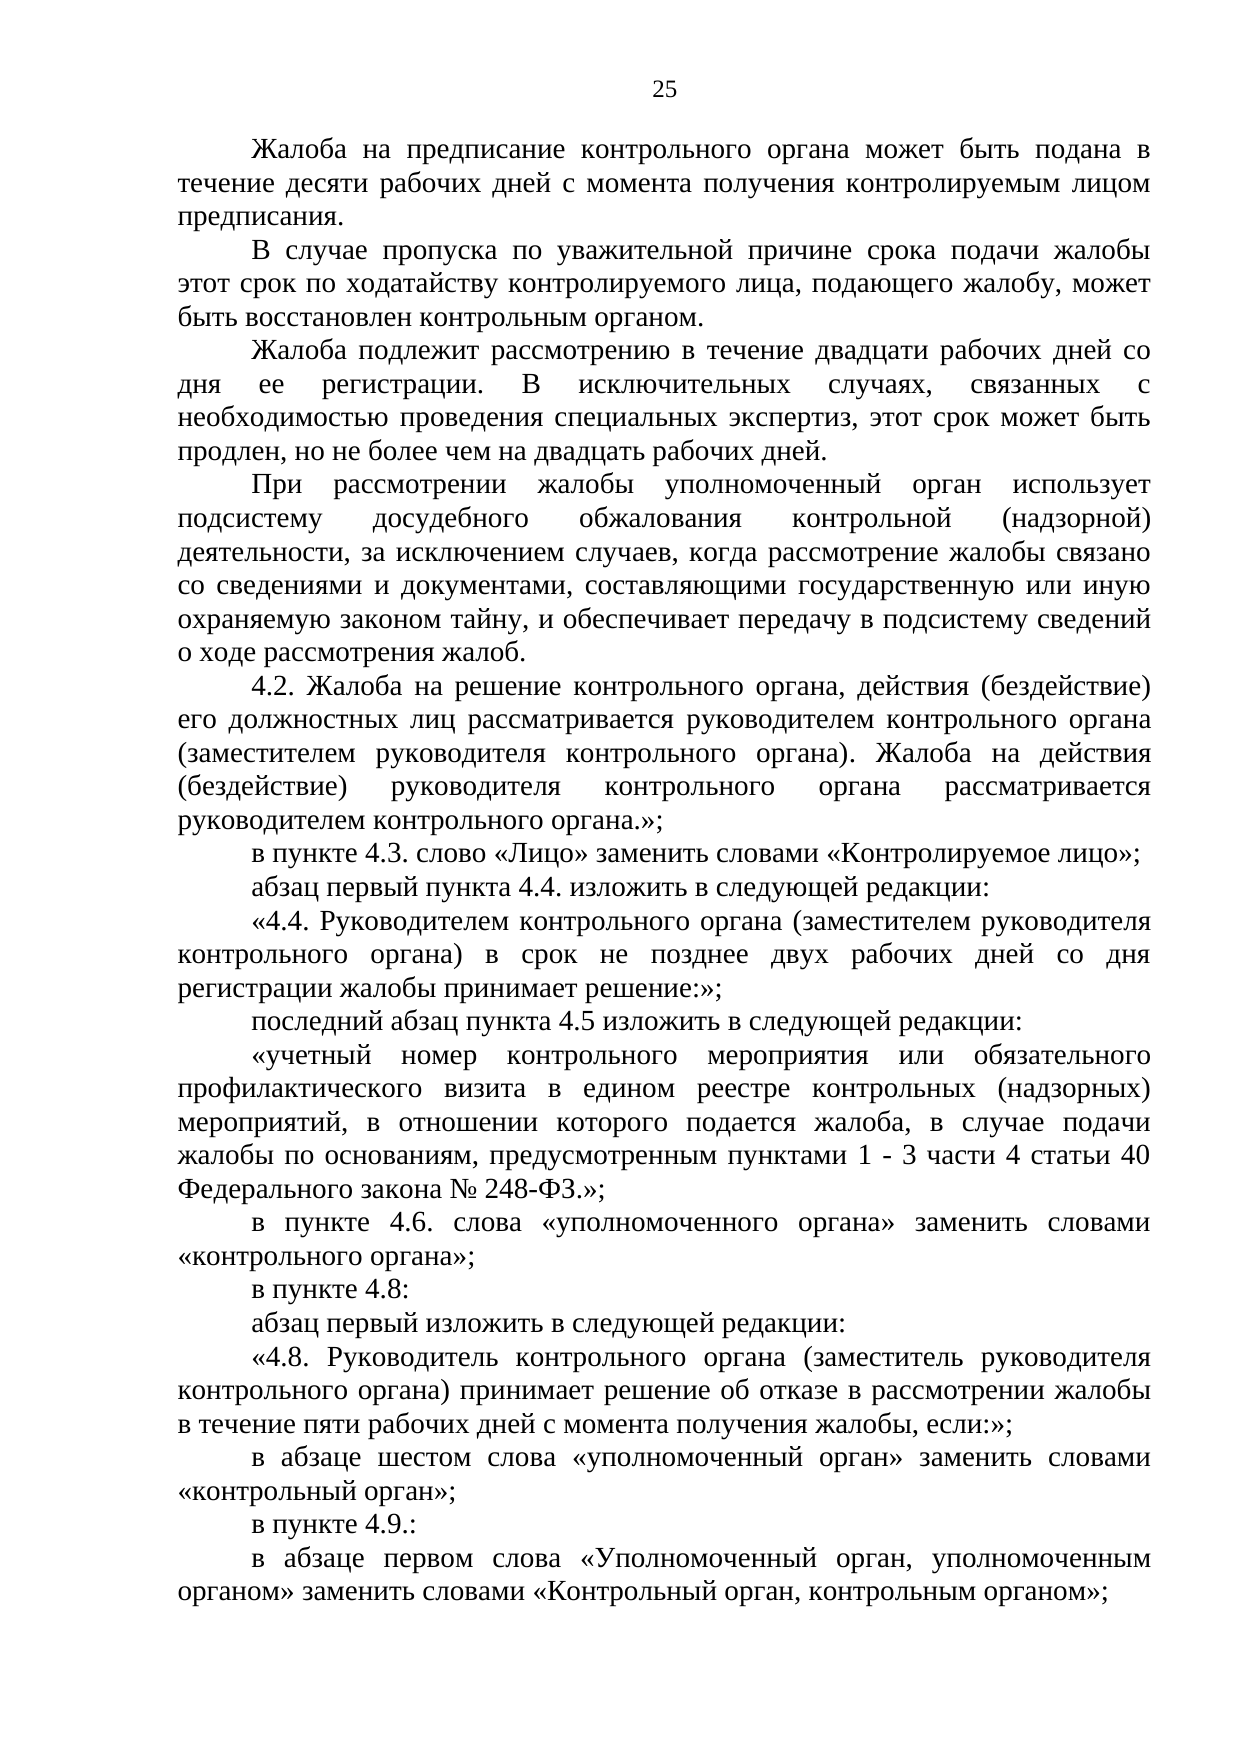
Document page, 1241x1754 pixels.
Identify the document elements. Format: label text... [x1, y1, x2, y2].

text в пункте 4.6. слова «уполномоченного органа» заменить словами «контрольного органа»; [177, 1204, 1152, 1272]
text «4.4. Руководителем контрольного органа (заместителем руководителя контрольного органа) в срок не позднее двух рабочих дней со дня регистрации жалобы принимает решение:»; [177, 903, 1152, 1003]
text В случае пропуска по уважительной причине срока подачи жалобы этот срок по ходатайству контролируемого лица, подающего жалобу, может быть восстановлен контрольным органом. [177, 232, 1152, 332]
text в абзаце первом слова «Уполномоченный орган, уполномоченным органом» заменить словами «Контрольный орган, контрольным органом»; [177, 1540, 1152, 1607]
text в пункте 4.9.: [177, 1506, 1152, 1540]
text абзац первый пункта 4.4. изложить в следующей редакции: [177, 869, 1152, 903]
text последний абзац пункта 4.5 изложить в следующей редакции: [177, 1003, 1152, 1037]
text абзац первый изложить в следующей редакции: [177, 1305, 1152, 1339]
text 4.2. Жалоба на решение контрольного органа, действия (бездействие) его должностных лиц рассматривается руководителем контрольного органа (заместителем руководителя контрольного органа). Жалоба на действия (бездействие) руководителя контрольного органа рассматривается руководителем контрольного органа.»; [177, 668, 1152, 836]
text При рассмотрении жалобы уполномоченный орган использует подсистему досудебного обжалования контрольной (надзорной) деятельности, за исключением случаев, когда рассмотрение жалобы связано со сведениями и документами, составляющими государственную или иную охраняемую законом тайну, и обеспечивает передачу в подсистему сведений о ходе рассмотрения жалоб. [177, 467, 1152, 668]
text в пункте 4.8: [177, 1272, 1152, 1305]
text в абзаце шестом слова «уполномоченный орган» заменить словами «контрольный орган»; [177, 1439, 1152, 1506]
text «учетный номер контрольного мероприятия или обязательного профилактического визита в едином реестре контрольных (надзорных) мероприятий, в отношении которого подается жалоба, в случае подачи жалобы по основаниям, предусмотренным пунктами 1 - 3 части 4 статьи 40 Федерального закона № 248-ФЗ.»; [177, 1037, 1152, 1204]
text «4.8. Руководитель контрольного органа (заместитель руководителя контрольного органа) принимает решение об отказе в рассмотрении жалобы в течение пяти рабочих дней с момента получения жалобы, если:»; [177, 1339, 1152, 1439]
text Жалоба на предписание контрольного органа может быть подана в течение десяти рабочих дней с момента получения контролируемым лицом предписания. [177, 131, 1152, 232]
text Жалоба подлежит рассмотрению в течение двадцати рабочих дней со дня ее регистрации. В исключительных случаях, связанных с необходимостью проведения специальных экспертиз, этот срок может быть продлен, но не более чем на двадцать рабочих дней. [177, 332, 1152, 467]
text в пункте 4.3. слово «Лицо» заменить словами «Контролируемое лицо»; [177, 836, 1152, 869]
